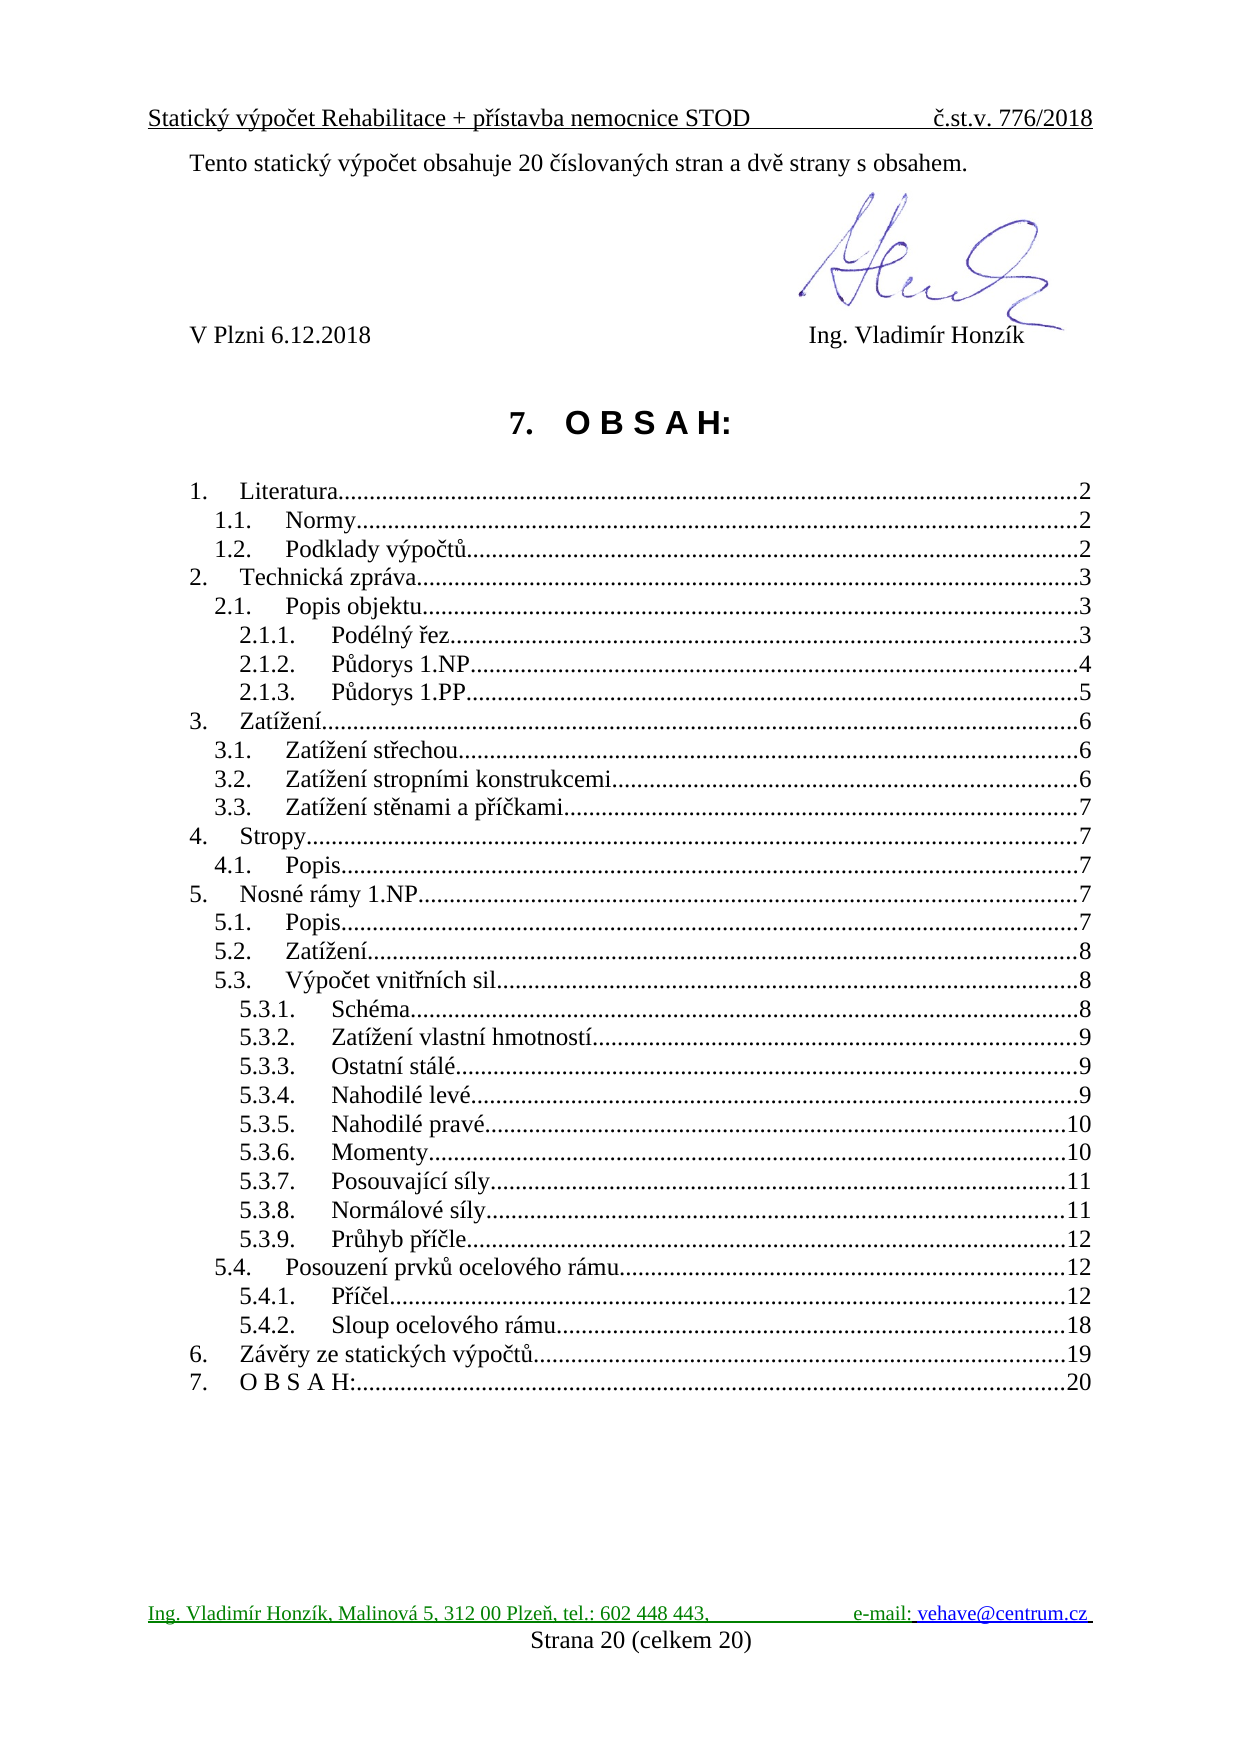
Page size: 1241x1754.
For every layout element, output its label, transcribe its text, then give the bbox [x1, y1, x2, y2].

text 6. Závěry ze statických výpočtů 19 [148, 1339, 1092, 1367]
picture [797, 190, 1068, 320]
subtitle O B S A H: [148, 403, 1092, 441]
text 5.1. Popis 7 [173, 907, 1092, 936]
text 5.3.3. Ostatní stálé 9 [198, 1051, 1092, 1080]
text 5.3.9. Průhyb příčle 12 [198, 1224, 1092, 1252]
text 5.3. Výpočet vnitřních sil 8 [173, 965, 1092, 994]
text 2.1.1. Podélný řez 3 [198, 620, 1092, 649]
text 5.3.5. Nahodilé pravé 10 [198, 1109, 1092, 1137]
text 5.3.1. Schéma 8 [198, 994, 1092, 1022]
text 4.1. Popis 7 [173, 850, 1092, 879]
text 5.3.8. Normálové síly 11 [198, 1195, 1092, 1224]
text 1.2. Podklady výpočtů 2 [173, 534, 1092, 562]
text 3.3. Zatížení stěnami a příčkami 7 [173, 792, 1092, 821]
text 4. Stropy 7 [148, 821, 1092, 850]
text 2.1.3. Půdorys 1.PP 5 [198, 677, 1092, 706]
text 2. Technická zpráva 3 [148, 562, 1092, 591]
text 5.4.1. Příčel 12 [198, 1281, 1092, 1310]
text 1.1. Normy 2 [173, 505, 1092, 534]
text 5.3.2. Zatížení vlastní hmotností 9 [198, 1022, 1092, 1051]
text 5.4.2. Sloup ocelového rámu 18 [198, 1310, 1092, 1339]
text 5.3.4. Nahodilé levé 9 [198, 1080, 1092, 1109]
text V Plzni 6.12.2018 Ing. [148, 320, 1092, 349]
text 1. Literatura 2 [148, 476, 1092, 505]
text 5.2. Zatížení 8 [173, 936, 1092, 965]
text 2.1.2. Půdorys 1.NP 4 [198, 649, 1092, 677]
text 7. O B S A H: 20 [148, 1367, 1092, 1396]
text Tento statický výpočet obsahuje 19 číslovaných stran a dvě strany s obsahem. [148, 148, 1092, 176]
text 3.1. Zatížení střechou 6 [173, 735, 1092, 764]
text 3.2. Zatížení stropními konstrukcemi 6 [173, 764, 1092, 792]
text 3. Zatížení 6 [148, 706, 1092, 735]
text 5.4. Posouzení prvků ocelového rámu 12 [173, 1252, 1092, 1281]
text 2.1. Popis objektu 3 [173, 591, 1092, 620]
text 5.3.7. Posouvající síly 11 [198, 1166, 1092, 1195]
text 5.3.6. Momenty 10 [198, 1137, 1092, 1166]
text 5. Nosné rámy 1.NP 7 [148, 879, 1092, 907]
